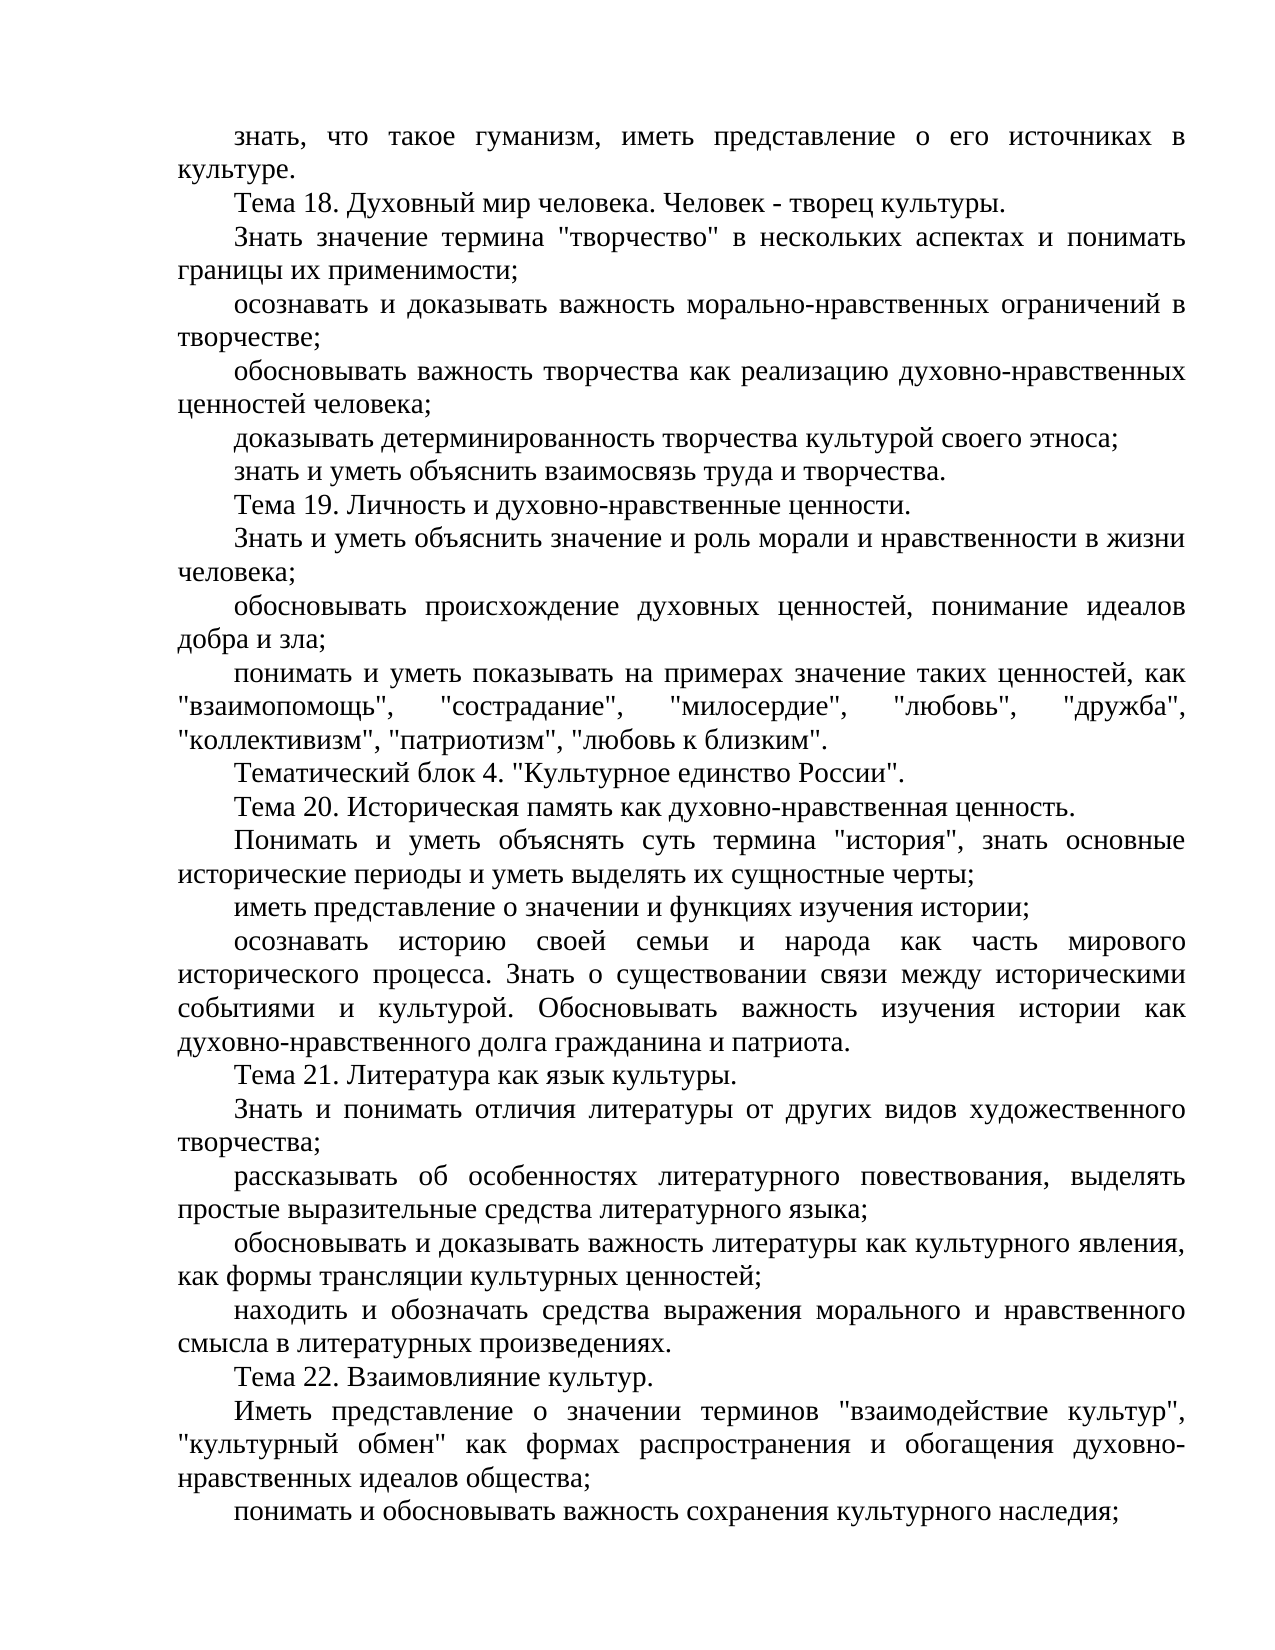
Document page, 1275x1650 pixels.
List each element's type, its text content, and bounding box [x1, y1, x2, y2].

text Знать и уметь объяснить значение и роль морали и нравственности в жизни человека; [177, 521, 1186, 588]
text понимать и уметь показывать на примерах значение таких ценностей, как "взаимопомощь", "сострадание", "милосердие", "любовь", "дружба", "коллективизм", "патриотизм", "любовь к близким". [177, 655, 1186, 755]
text Тематический блок 4. "Культурное единство России". [177, 755, 1186, 789]
text Тема 20. Историческая память как духовно-нравственная ценность. [177, 789, 1186, 822]
text обосновывать происхождение духовных ценностей, понимание идеалов добра и зла; [177, 588, 1186, 655]
text понимать и обосновывать важность сохранения культурного наследия; [177, 1493, 1186, 1527]
text доказывать детерминированность творчества культурой своего этноса; [177, 420, 1186, 453]
text обосновывать и доказывать важность литературы как культурного явления, как формы трансляции культурных ценностей; [177, 1225, 1186, 1292]
text Знать и понимать отличия литературы от других видов художественного творчества; [177, 1091, 1186, 1158]
text знать, что такое гуманизм, иметь представление о его источниках в культуре. [177, 118, 1186, 185]
text обосновывать важность творчества как реализацию духовно-нравственных ценностей человека; [177, 353, 1186, 420]
text Тема 18. Духовный мир человека. Человек - творец культуры. [177, 185, 1186, 219]
text знать и уметь объяснить взаимосвязь труда и творчества. [177, 453, 1186, 487]
text рассказывать об особенностях литературного повествования, выделять простые выразительные средства литературного языка; [177, 1158, 1186, 1225]
text Тема 19. Личность и духовно-нравственные ценности. [177, 487, 1186, 521]
text Знать значение термина "творчество" в нескольких аспектах и понимать границы их применимости; [177, 219, 1186, 286]
text иметь представление о значении и функциях изучения истории; [177, 889, 1186, 923]
text осознавать историю своей семьи и народа как часть мирового исторического процесса. Знать о существовании связи между историческими событиями и культурой. Обосновывать важность изучения истории как духовно-нравственного долга гражданина и патриота. [177, 923, 1186, 1057]
text осознавать и доказывать важность морально-нравственных ограничений в творчестве; [177, 286, 1186, 353]
text Понимать и уметь объяснять суть термина "история", знать основные исторические периоды и уметь выделять их сущностные черты; [177, 822, 1186, 889]
text Тема 21. Литература как язык культуры. [177, 1057, 1186, 1091]
text Иметь представление о значении терминов "взаимодействие культур", "культурный обмен" как формах распространения и обогащения духовно-нравственных идеалов общества; [177, 1393, 1186, 1493]
text находить и обозначать средства выражения морального и нравственного смысла в литературных произведениях. [177, 1292, 1186, 1359]
text Тема 22. Взаимовлияние культур. [177, 1359, 1186, 1393]
